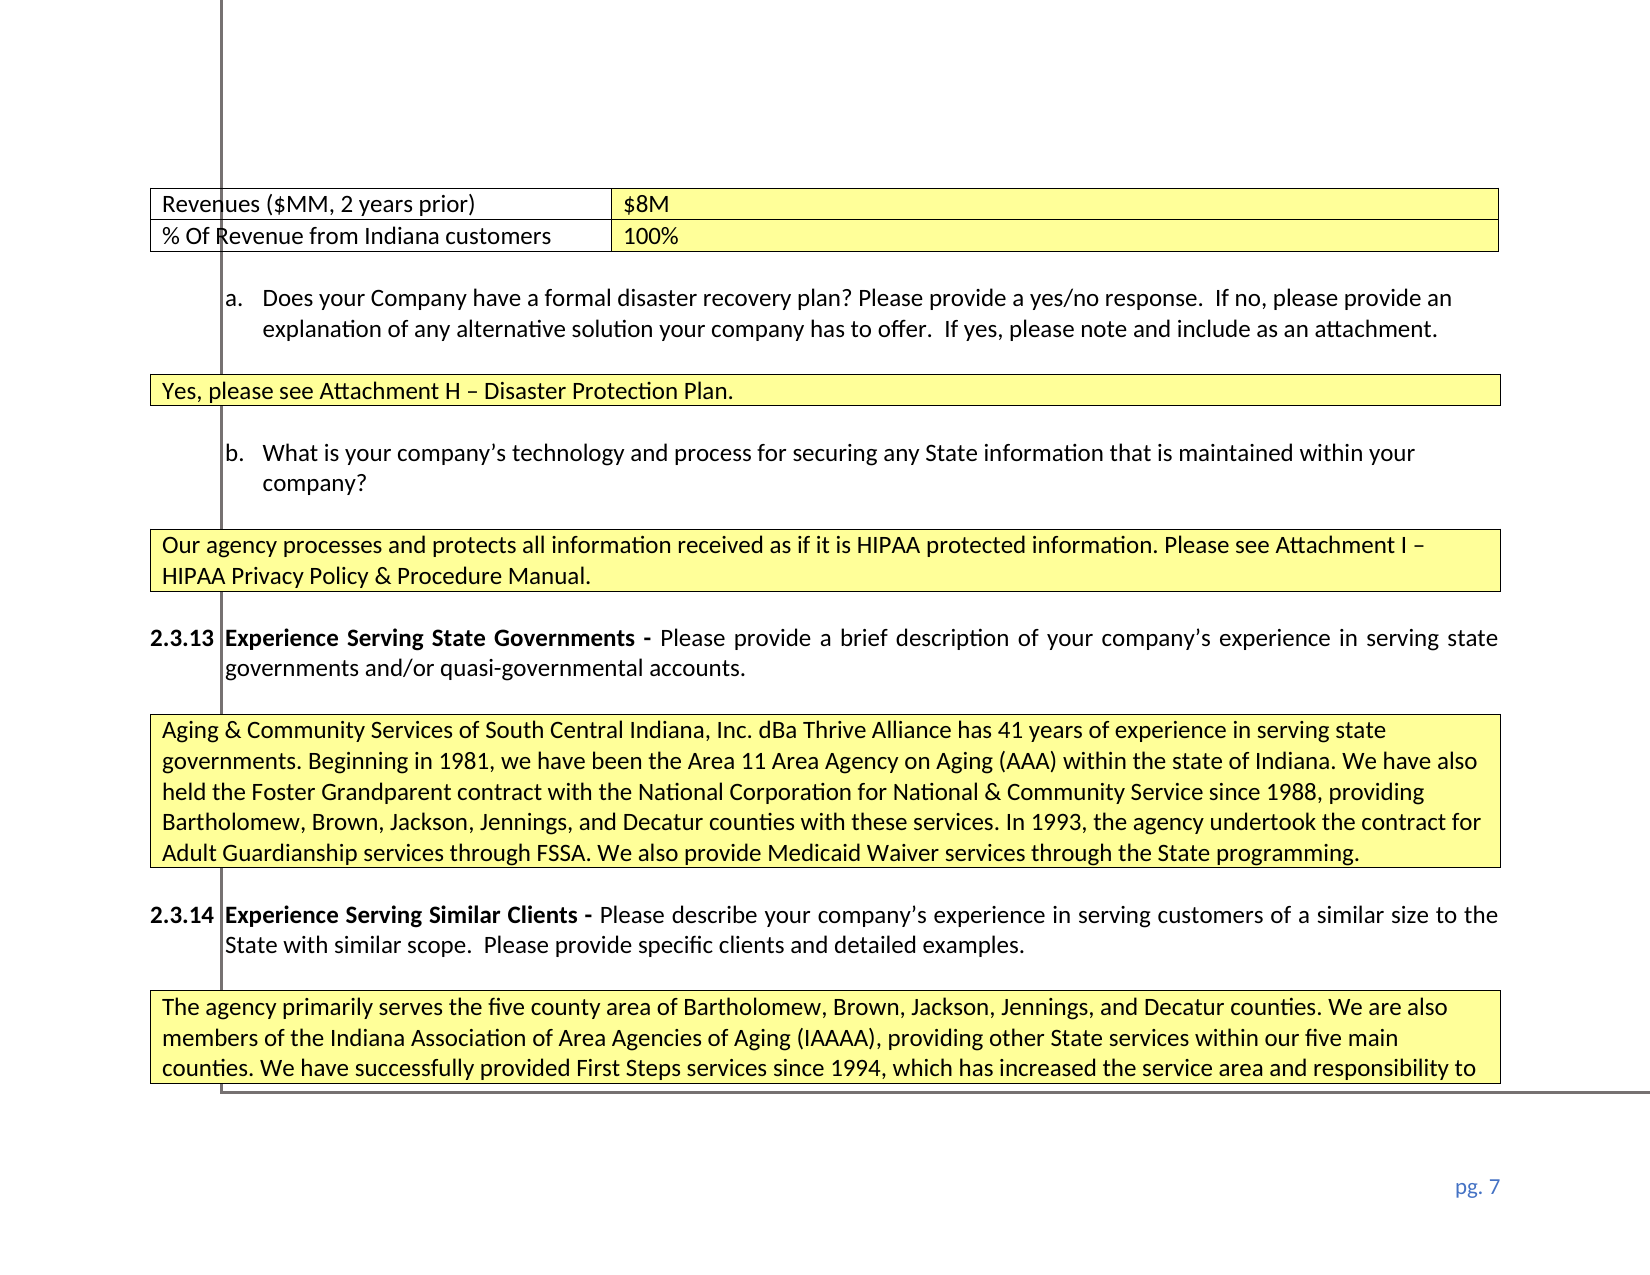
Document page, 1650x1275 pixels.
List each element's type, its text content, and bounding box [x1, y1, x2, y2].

table_cell % Of Revenue from Indiana customers [151, 220, 611, 251]
table_cell $8M [612, 189, 1498, 219]
list Does your Company have a formal disaster recovery plan? Please provide a yes/no response. If no, please provide an explanation of any alternative solution your company has to offer. If yes, please note and include as an attachment. [225, 282, 1500, 343]
list What is your company’s technology and process for securing any State information that is maintained within your company? [225, 437, 1500, 498]
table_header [151, 991, 1500, 1083]
table_header Our agency processes and protects all information received as if it is HIPAA protected information. Please see Attachment I – HIPAA Privacy Policy & Procedure Manual. [151, 530, 1500, 591]
table_cell 100% [612, 220, 1498, 251]
list Experience Serving State Governments - Please provide a brief description of your company’s experience in serving state governments and/or quasi-governmental accounts. [150, 622, 1500, 683]
list Experience Serving Similar Clients - Please describe your company’s experience in serving customers of a similar size to the State with similar scope. Please provide specific clients and detailed examples. [150, 899, 1500, 960]
table_header Aging & Community Services of South Central Indiana, Inc. dBa Thrive Alliance has 41 years of experience in serving state governments. Beginning in 1981, we have been the Area 11 Area Agency on Aging (AAA) within the state of Indiana. We have also held the Foster Grandparent contract with the National Corporation for National & Community Service since 1988, providing Bartholomew, Brown, Jackson, Jennings, and Decatur counties with these services. In 1993, the agency undertook the contract for Adult Guardianship services through FSSA. We also provide Medicaid Waiver services through the State programming. [151, 715, 1500, 867]
table_header Yes, please see Attachment H – Disaster Protection Plan. [151, 375, 1500, 405]
table_cell Revenues ($MM, 2 years prior) [151, 189, 611, 219]
